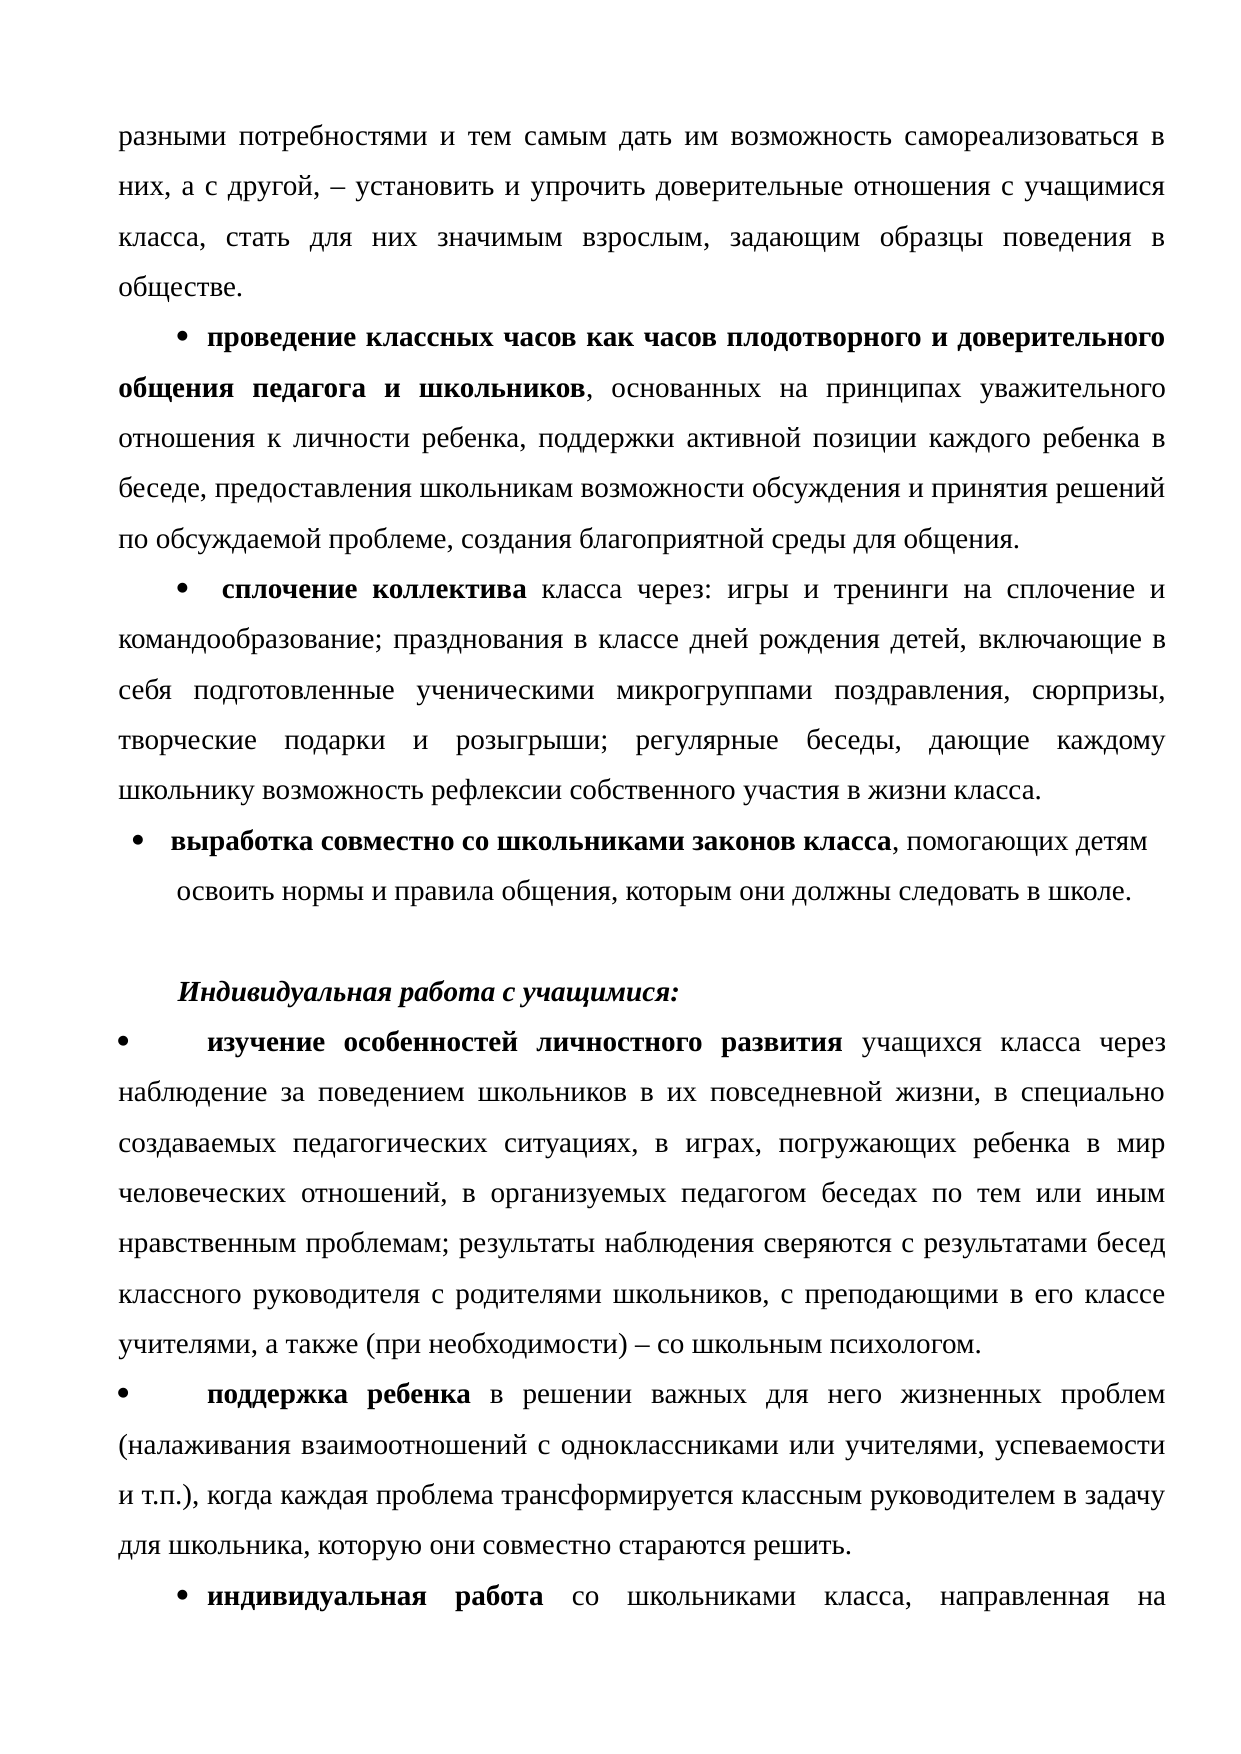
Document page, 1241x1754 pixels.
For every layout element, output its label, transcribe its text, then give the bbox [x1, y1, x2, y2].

list сплочение коллектива класса через: игры и тренинги на сплочение и командообразование; празднования в классе дней рождения детей, включающие в себя подготовленные ученическими микрогруппами поздравления, сюрпризы, творческие подарки и розыгрыши; регулярные беседы, дающие каждому школьнику возможность рефлексии собственного участия в жизни класса. [118, 571, 1166, 806]
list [118, 1578, 1166, 1611]
list поддержка ребенка в решении важных для него жизненных проблем (налаживания взаимоотношений с одноклассниками или учителями, успеваемости и т.п.), когда каждая проблема трансформируется классным руководителем в задачу для школьника, которую они совместно стараются решить. [118, 1376, 1166, 1561]
list проведение классных часов как часов плодотворного и доверительного общения педагога и школьников, основанных на принципах уважительного отношения к личности ребенка, поддержки активной позиции каждого ребенка в беседе, предоставления школьникам возможности обсуждения и принятия решений по обсуждаемой проблеме, создания благоприятной среды для общения. [118, 319, 1166, 554]
text освоить нормы и правила общения, которым они должны следовать в школе. [118, 873, 1166, 907]
list выработка совместно со школьниками законов класса, помогающих детям [133, 823, 1166, 856]
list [118, 118, 1166, 303]
text Индивидуальная работа с учащимися: [118, 974, 1166, 1007]
list изучение особенностей личностного развития учащихся класса через наблюдение за поведением школьников в их повседневной жизни, в специально создаваемых педагогических ситуациях, в играх, погружающих ребенка в мир человеческих отношений, в организуемых педагогом беседах по тем или иным нравственным проблемам; результаты наблюдения сверяются с результатами бесед классного руководителя с родителями школьников, с преподающими в его классе учителями, а также (при необходимости) – со школьным психологом. [118, 1024, 1166, 1359]
